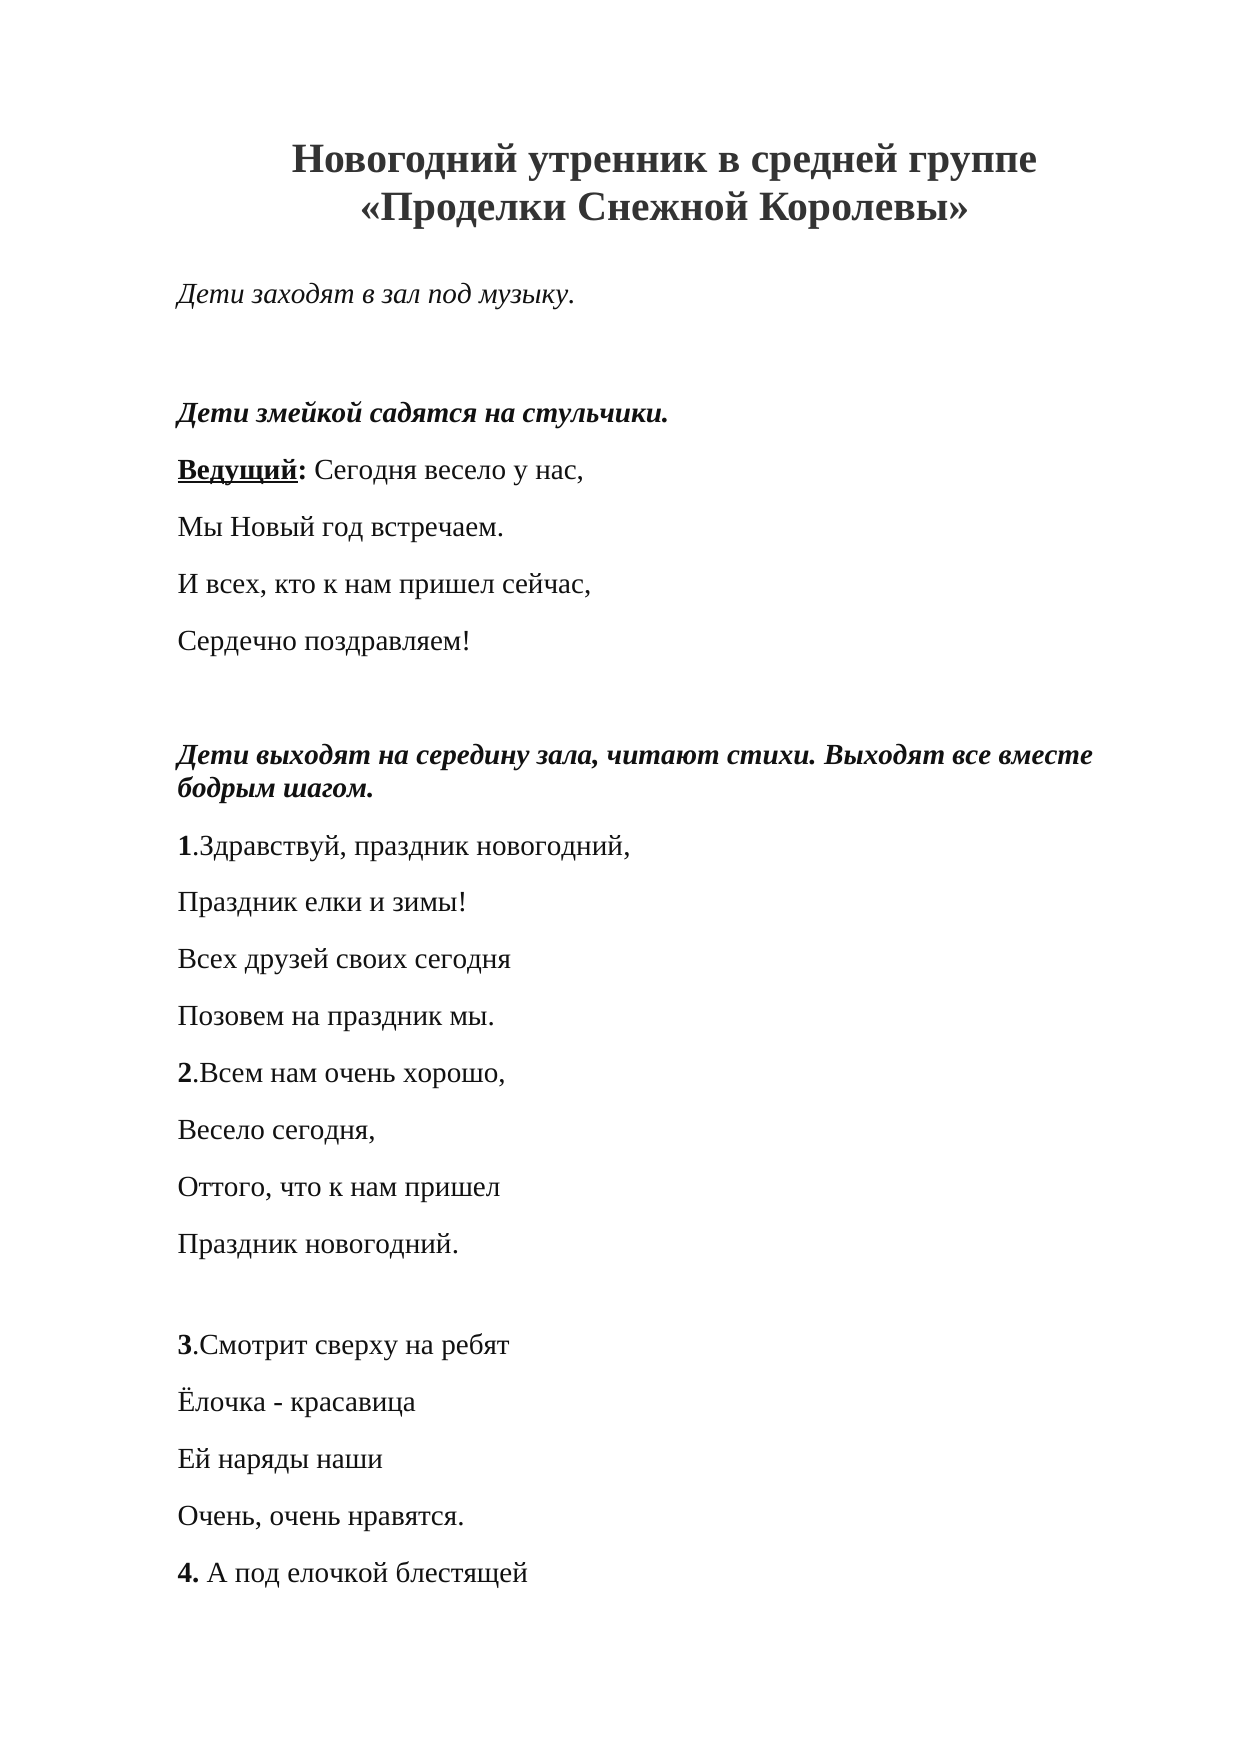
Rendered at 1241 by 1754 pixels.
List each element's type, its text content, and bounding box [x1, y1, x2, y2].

text Весело сегодня, [177, 1112, 1152, 1146]
text Сердечно поздравляем! [177, 623, 1152, 657]
text Ёлочка - красавица [177, 1384, 1152, 1418]
text Оттого, что к нам пришел [177, 1169, 1152, 1203]
text Праздник елки и зимы! [177, 884, 1152, 918]
text 4. А под елочкой блестящей [177, 1555, 1152, 1588]
text 3.Смотрит сверху на ребят [177, 1327, 1152, 1361]
text 1.Здравствуй, праздник новогодний, [177, 828, 1152, 861]
text 2.Всем нам очень хорошо, [177, 1056, 1152, 1089]
text Мы Новый год встречаем. [177, 509, 1152, 543]
text Дети заходят в зал под музыку. [177, 276, 1152, 310]
text И всех, кто к нам пришел сейчас, [177, 566, 1152, 600]
text Новогодний утренник в средней группе «Проделки Снежной Королевы» [177, 134, 1152, 229]
text Ей наряды наши [177, 1441, 1152, 1474]
text Дети змейкой садятся на стульчики. [177, 395, 1152, 429]
text Всех друзей своих сегодня [177, 942, 1152, 975]
text Позовем на праздник мы. [177, 998, 1152, 1032]
text Очень, очень нравятся. [177, 1498, 1152, 1532]
text Дети выходят на середину зала, читают стихи. Выходят все вместе бодрым шагом. [177, 737, 1152, 804]
text Ведущий: Сегодня весело у нас, [177, 452, 1152, 486]
text Праздник новогодний. [177, 1226, 1152, 1260]
